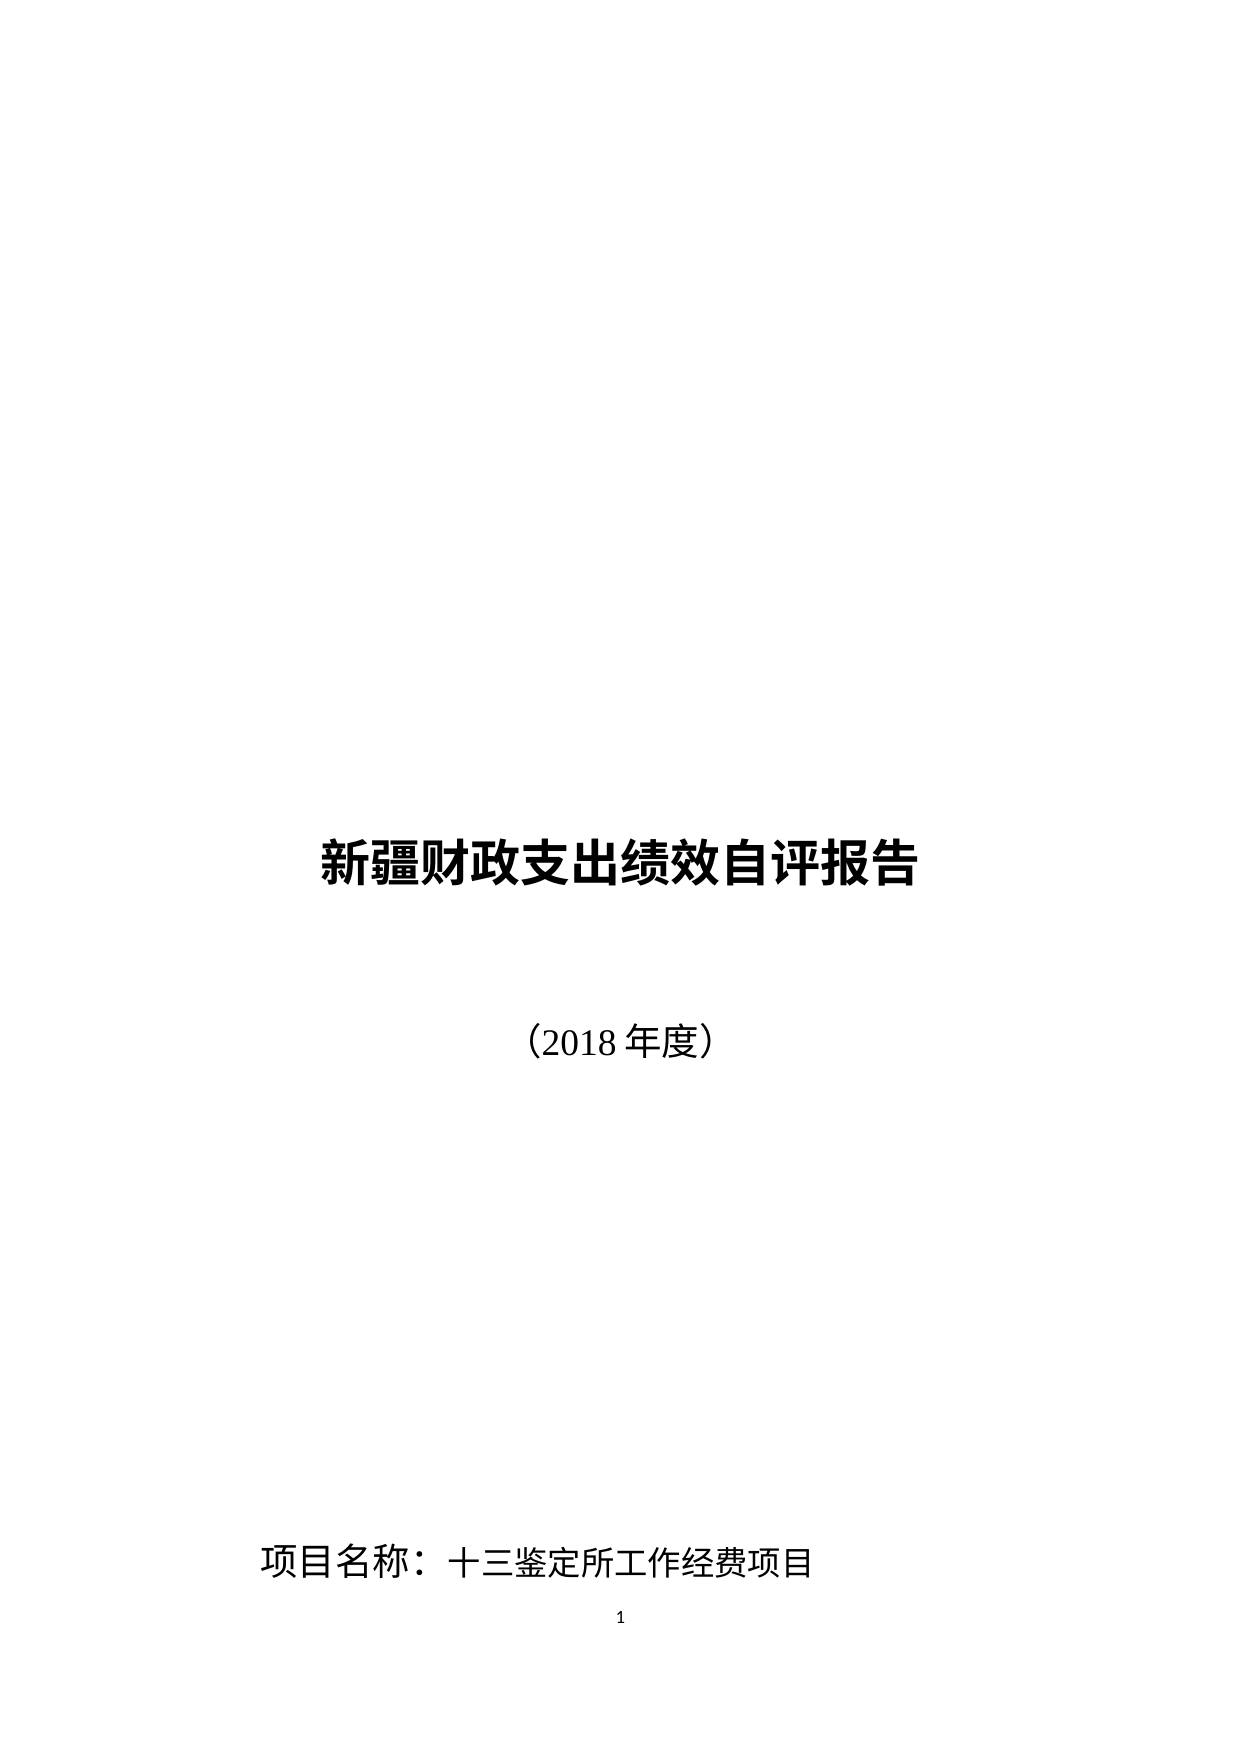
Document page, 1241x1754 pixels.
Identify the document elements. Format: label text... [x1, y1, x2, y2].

text （2018年度） [148, 1006, 1092, 1071]
text 项目名称：十三鉴定所工作经费项目 [148, 1526, 1092, 1591]
text 新疆财政支出绩效自评报告 [148, 811, 1092, 909]
